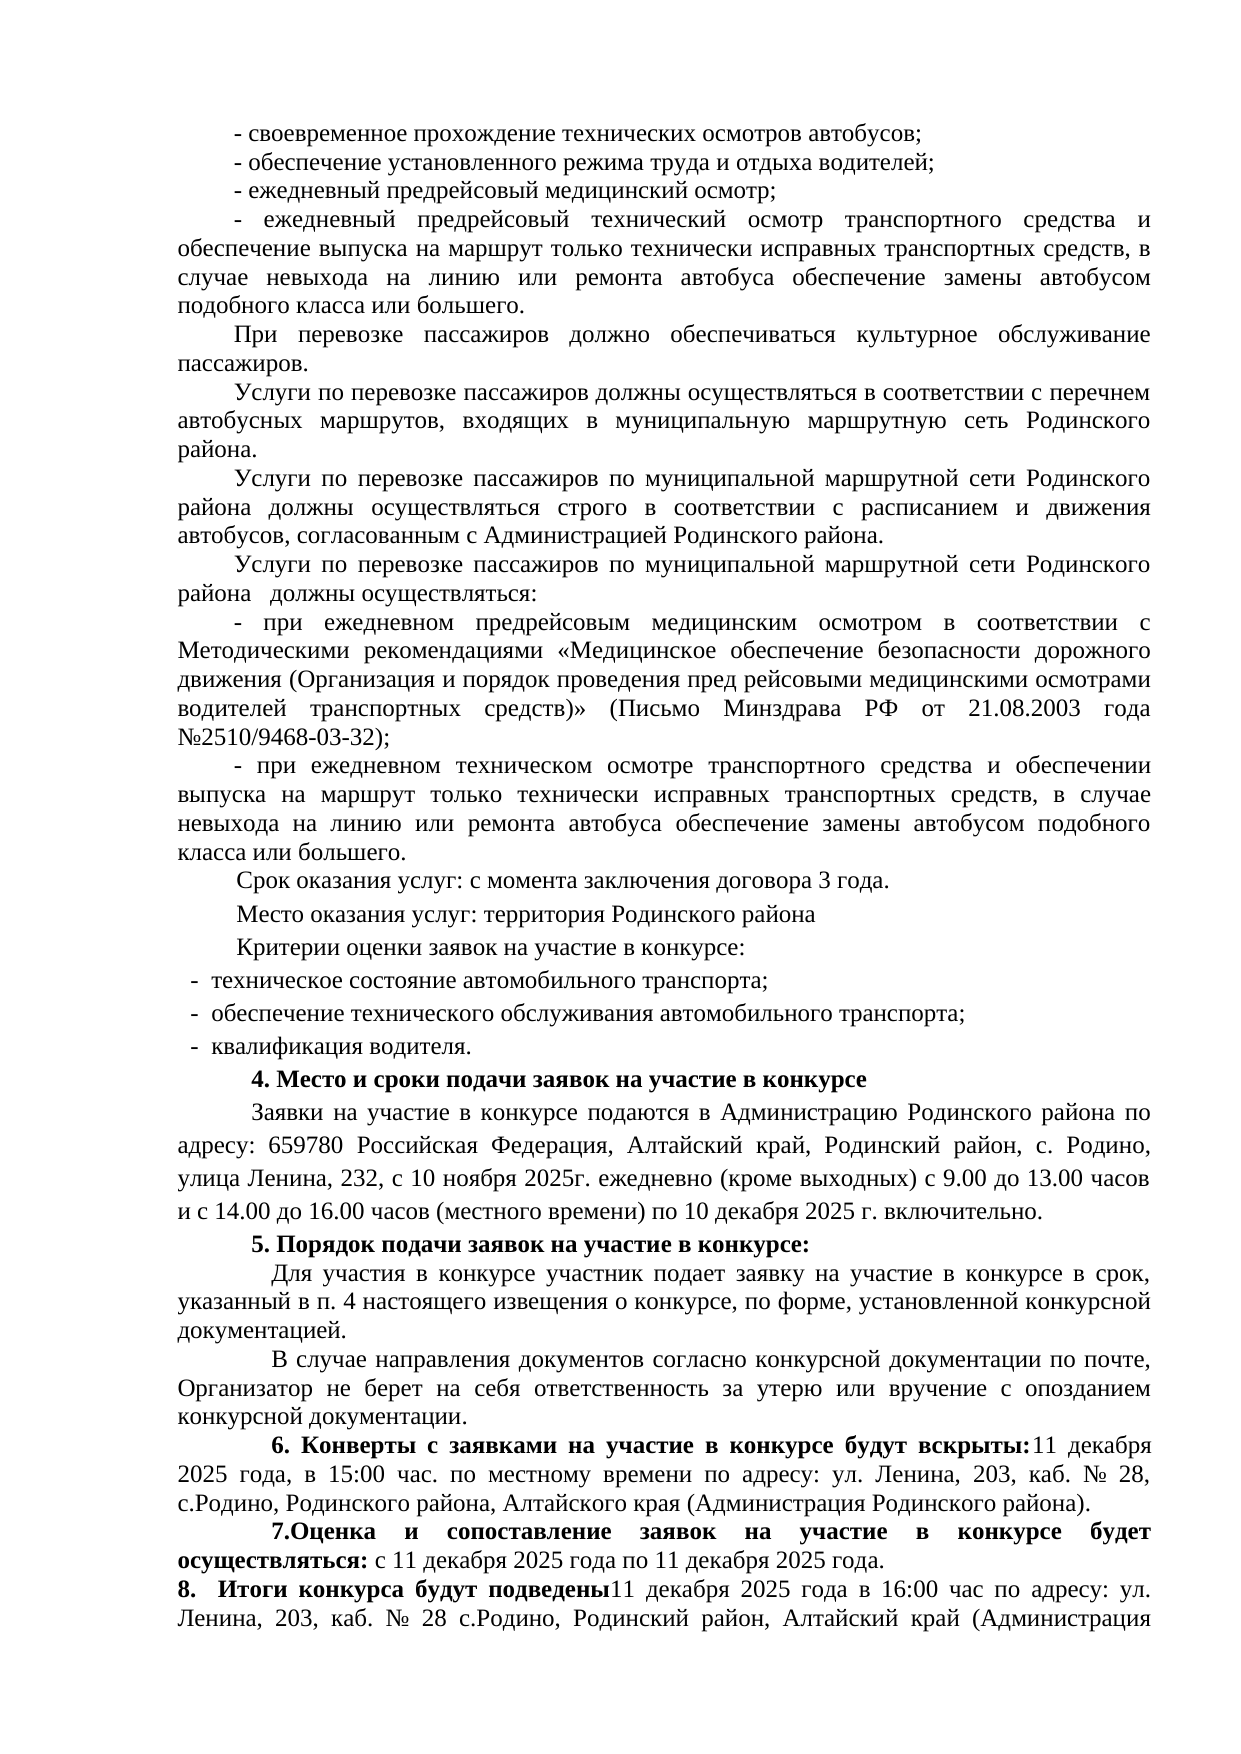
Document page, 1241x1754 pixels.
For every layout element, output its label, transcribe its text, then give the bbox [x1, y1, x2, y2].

text 5. Порядок подачи заявок на участие в конкурсе: [177, 1229, 1152, 1258]
text - ежедневный предрейсовый технический осмотр транспортного средства и обеспечение выпуска на маршрут только технически исправных транспортных средств, в случае невыхода на линию или ремонта автобуса обеспечение замены автобусом подобного класса или большего. [177, 204, 1152, 319]
text - ежедневный предрейсовый медицинский осмотр; [177, 176, 1152, 204]
text Услуги по перевозке пассажиров по муниципальной маршрутной сети Родинского района должны осуществляться: [177, 549, 1152, 607]
text Услуги по перевозке пассажиров по муниципальной маршрутной сети Родинского района должны осуществляться строго в соответствии с расписанием и движения автобусов, согласованным с Администрацией Родинского района. [177, 463, 1152, 549]
text Для участия в конкурсе участник подает заявку на участие в конкурсе в срок, указанный в п. 4 настоящего извещения о конкурсе, по форме, установленной конкурсной документацией. [177, 1258, 1152, 1344]
text Заявки на участие в конкурсе подаются в Администрацию Родинского района по адресу: 659780 Российская Федерация, Алтайский край, Родинский район, с. Родино, улица Ленина, 232, с 10 ноября 2025г. ежедневно (кроме выходных) с 9.00 до 13.00 часов и с 14.00 до 16.00 часов (местного времени) по 10 декабря 2025 г. включительно. [177, 1097, 1152, 1224]
text Место оказания услуг: территория Родинского района [177, 899, 1152, 927]
text - обеспечение технического обслуживания автомобильного транспорта; [190, 998, 1152, 1026]
text Услуги по перевозке пассажиров должны осуществляться в соответствии с перечнем автобусных маршрутов, входящих в муниципальную маршрутную сеть Родинского района. [177, 377, 1152, 463]
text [177, 1574, 1152, 1631]
text - своевременное прохождение технических осмотров автобусов; [177, 118, 1152, 147]
text - при ежедневном техническом осмотре транспортного средства и обеспечении выпуска на маршрут только технически исправных транспортных средств, в случае невыхода на линию или ремонта автобуса обеспечение замены автобусом подобного класса или большего. [177, 751, 1152, 866]
text 4. Место и сроки подачи заявок на участие в конкурсе [177, 1064, 1152, 1092]
text - техническое состояние автомобильного транспорта; [190, 965, 1152, 993]
text - при ежедневном предрейсовым медицинским осмотром в соответствии с Методическими рекомендациями «Медицинское обеспечение безопасности дорожного движения (Организация и порядок проведения пред рейсовыми медицинскими осмотрами водителей транспортных средств)» (Письмо Минздрава РФ от 21.08.2003 года №2510/9468-03-32); [177, 607, 1152, 751]
text 7.Оценка и сопоставление заявок на участие в конкурсе будет осуществляться: с 11 декабря 2025 года по 11 декабря 2025 года. [177, 1516, 1152, 1574]
text 6. Конверты с заявками на участие в конкурсе будут вскрыты:11 декабря 2025 года, в 15:00 час. по местному времени по адресу: ул. Ленина, 203, каб. № 28, с.Родино, Родинского района, Алтайского края (Администрация Родинского района). [177, 1430, 1152, 1516]
text В случае направления документов согласно конкурсной документации по почте, Организатор не берет на себя ответственность за утерю или вручение с опозданием конкурсной документации. [177, 1344, 1152, 1430]
text - квалификация водителя. [190, 1031, 1152, 1059]
text Срок оказания услуг: с момента заключения договора 3 года. [177, 866, 1152, 894]
text Критерии оценки заявок на участие в конкурсе: [177, 932, 1152, 960]
text При перевозке пассажиров должно обеспечиваться культурное обслуживание пассажиров. [177, 319, 1152, 377]
text - обеспечение установленного режима труда и отдыха водителей; [177, 147, 1152, 176]
